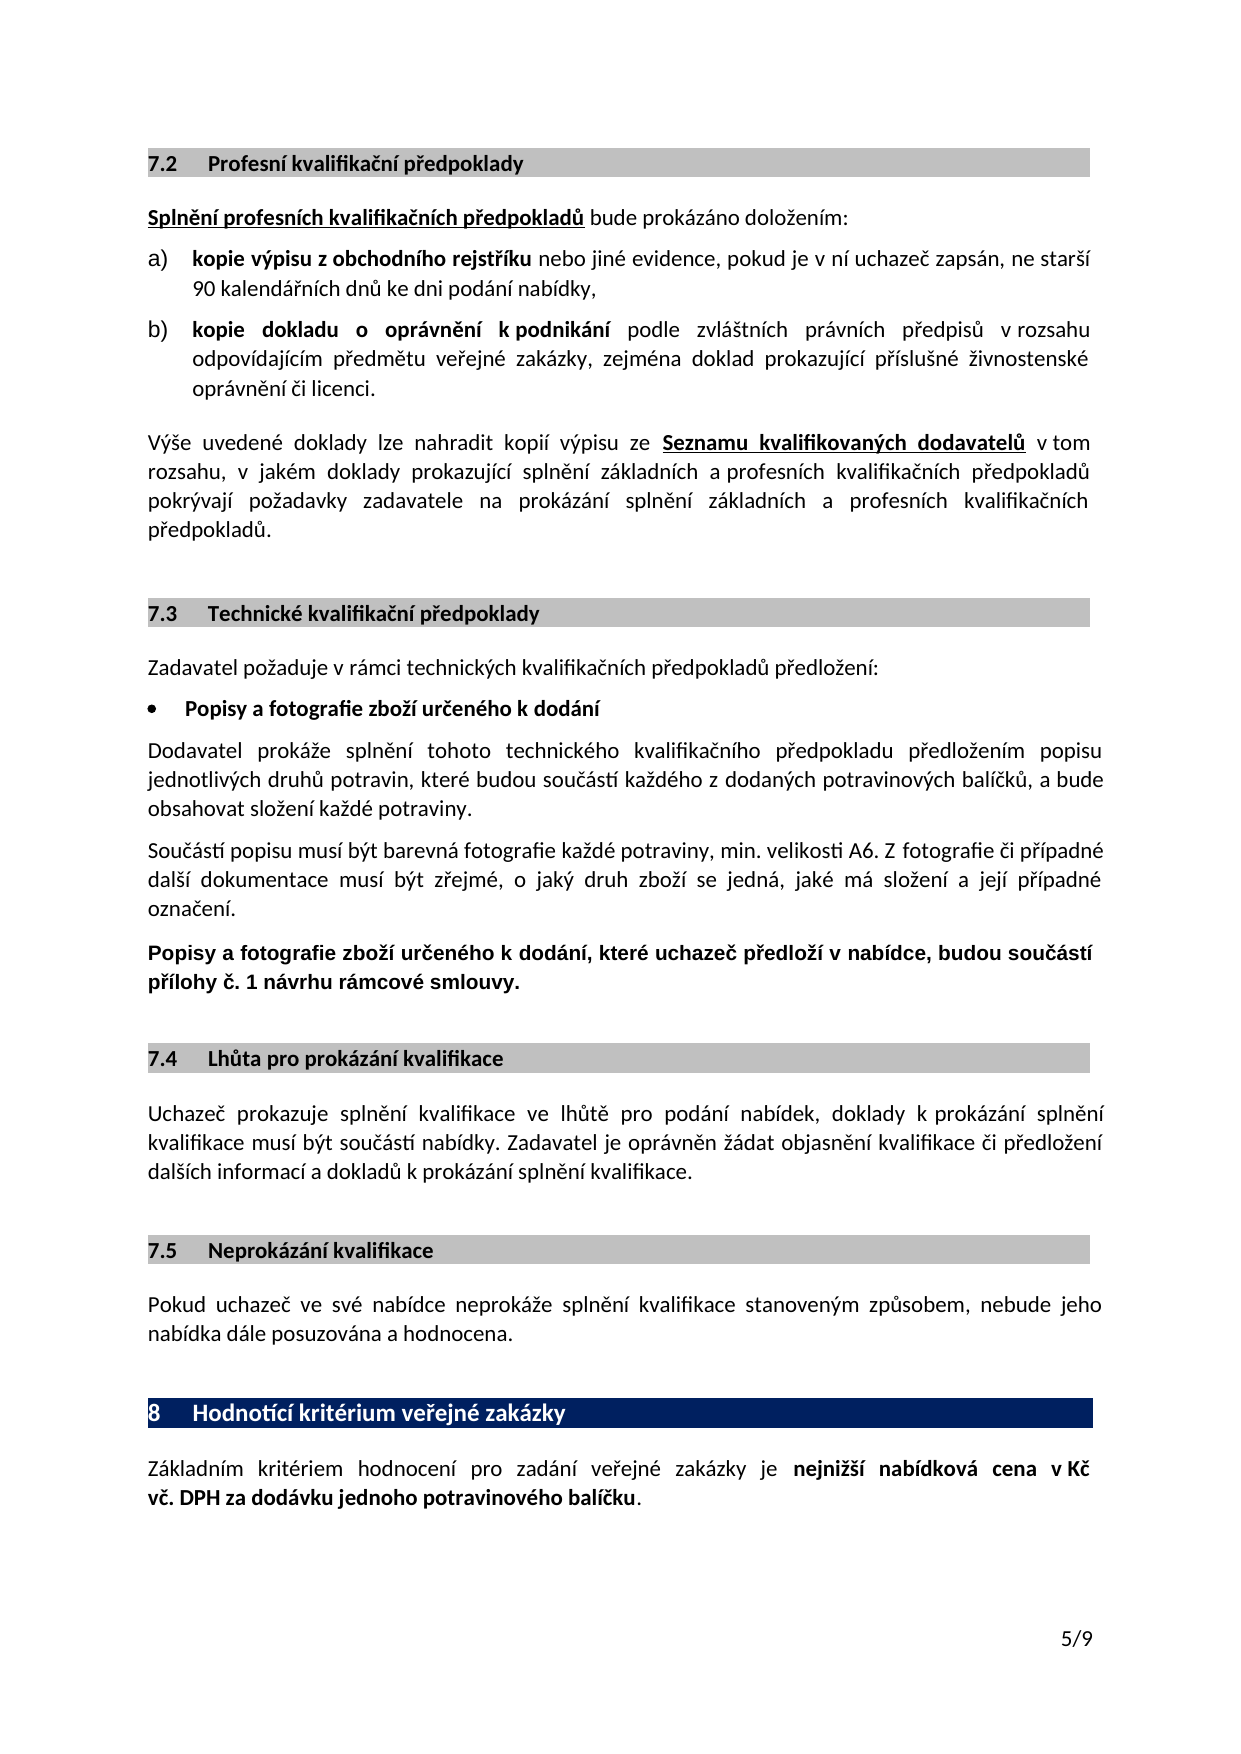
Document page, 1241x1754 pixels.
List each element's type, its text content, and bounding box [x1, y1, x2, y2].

list kopie výpisu z obchodního rejstříku nebo jiné evidence, pokud je v ní uchazeč zapsán, ne starší 90 kalendářních dnů ke dni podání nabídky, [148, 243, 1090, 302]
text Splnění profesních kvalifikačních předpokladů bude prokázáno doložením: [148, 202, 1090, 231]
list Popisy a fotografie zboží určeného k dodání [148, 693, 1104, 723]
text Uchazeč prokazuje splnění kvalifikace ve lhůtě pro podání nabídek, doklady k prokázání splnění kvalifikace musí být součástí nabídky. Zadavatel je oprávněn žádat objasnění kvalifikace či předložení dalších informací a dokladů k prokázání splnění kvalifikace. [148, 1098, 1104, 1185]
subtitle Technické kvalifikační předpoklady [148, 598, 1090, 627]
subtitle Lhůta pro prokázání kvalifikace [148, 1043, 1090, 1073]
subtitle Neprokázání kvalifikace [148, 1235, 1090, 1264]
text Součástí popisu musí být barevná fotografie každé potraviny, min. velikosti A6. Z fotografie či případné další dokumentace musí být zřejmé, o jaký druh zboží se jedná, jaké má složení a její případné označení. [148, 835, 1104, 923]
text Zadavatel požaduje v rámci technických kvalifikačních předpokladů předložení: [148, 652, 1104, 681]
subtitle Hodnotící kritérium veřejné zakázky [148, 1398, 1093, 1428]
list kopie dokladu o oprávnění k podnikání podle zvláštních právních předpisů v rozsahu odpovídajícím předmětu veřejné zakázky, zejména doklad prokazující příslušné živnostenské oprávnění či licenci. [148, 314, 1090, 402]
text Základním kritériem hodnocení pro zadání veřejné zakázky je nejnižší nabídková cena v Kč vč. DPH za dodávku jednoho potravinového balíčku. [148, 1453, 1104, 1511]
text Pokud uchazeč ve své nabídce neprokáže splnění kvalifikace stanoveným způsobem, nebude jeho nabídka dále posuzována a hodnocena. [148, 1289, 1104, 1348]
text Dodavatel prokáže splnění tohoto technického kvalifikačního předpokladu předložením popisu jednotlivých druhů potravin, které budou součástí každého z dodaných potravinových balíčků, a bude obsahovat složení každé potraviny. [148, 735, 1104, 823]
text Výše uvedené doklady lze nahradit kopií výpisu ze Seznamu kvalifikovaných dodavatelů v tom rozsahu, v jakém doklady prokazující splnění základních a profesních kvalifikačních předpokladů pokrývají požadavky zadavatele na prokázání splnění základních a profesních kvalifikačních předpokladů. [148, 427, 1090, 543]
subtitle Profesní kvalifikační předpoklady [148, 148, 1090, 177]
text Popisy a fotografie zboží určeného k dodání, které uchazeč předloží v nabídce, budou součástí přílohy č. 1 návrhu rámcové smlouvy. [148, 935, 1093, 993]
